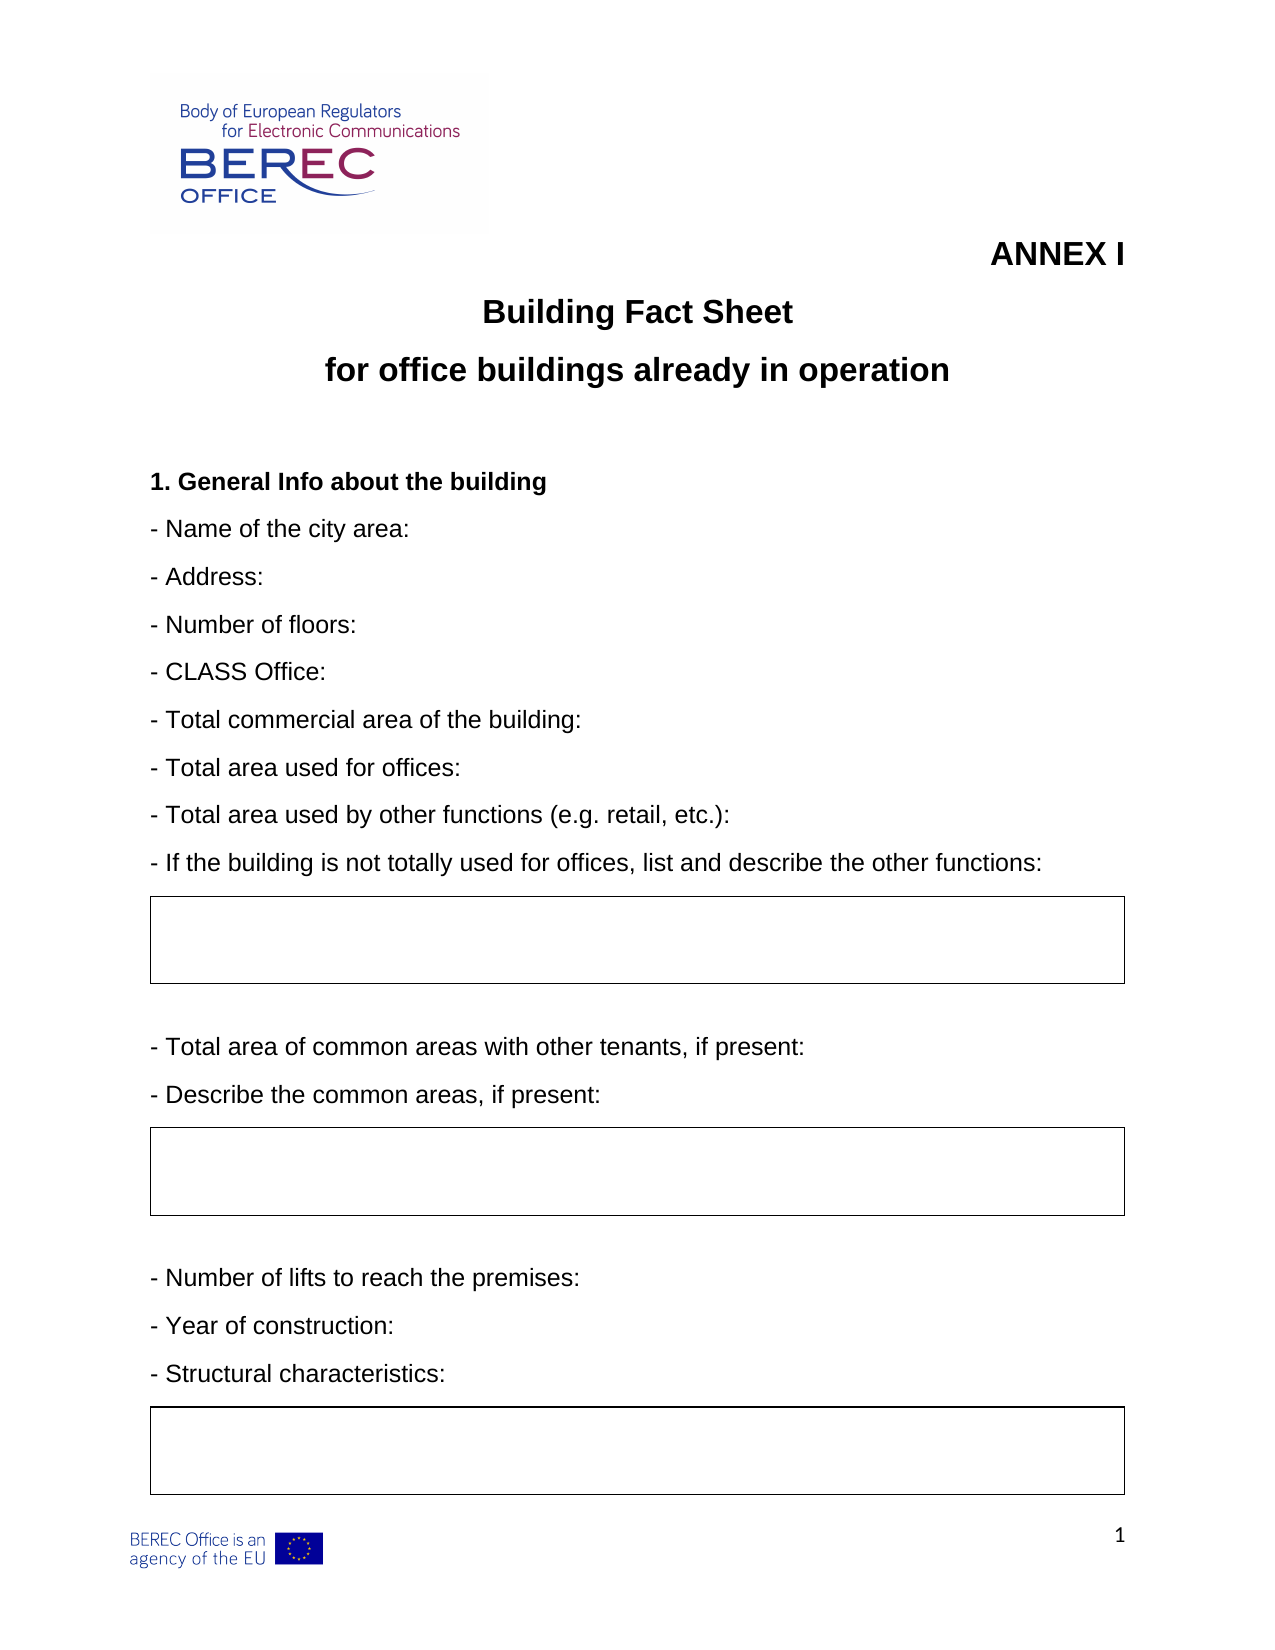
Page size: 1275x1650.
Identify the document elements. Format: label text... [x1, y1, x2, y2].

table_header [151, 1128, 1124, 1214]
text - If the building is not totally used for offices, list and describe the other functions: [150, 848, 1125, 877]
text Building Fact Sheet [150, 292, 1125, 331]
text - Total area used for offices: [150, 753, 1125, 781]
text - Number of floors: [150, 609, 1125, 638]
text - Year of construction: [150, 1311, 1125, 1340]
text 1. General Info about the building [150, 466, 1125, 495]
picture [96, 1498, 357, 1599]
text ANNEX I [150, 234, 1125, 272]
text - CLASS Office: [150, 657, 1125, 686]
text - Name of the city area: [150, 514, 1125, 543]
text for office buildings already in operation [150, 350, 1125, 389]
picture [150, 73, 490, 234]
text - Describe the common areas, if present: [150, 1079, 1125, 1108]
text - Number of lifts to reach the premises: [150, 1263, 1125, 1292]
text - Address: [150, 562, 1125, 591]
text - Total area used by other functions (e.g. retail, etc.): [150, 800, 1125, 829]
text - Total area of common areas with other tenants, if present: [150, 1032, 1125, 1061]
table_header [151, 1408, 1124, 1494]
table_header [151, 897, 1124, 983]
text - Structural characteristics: [150, 1359, 1125, 1387]
text - Total commercial area of the building: [150, 705, 1125, 734]
